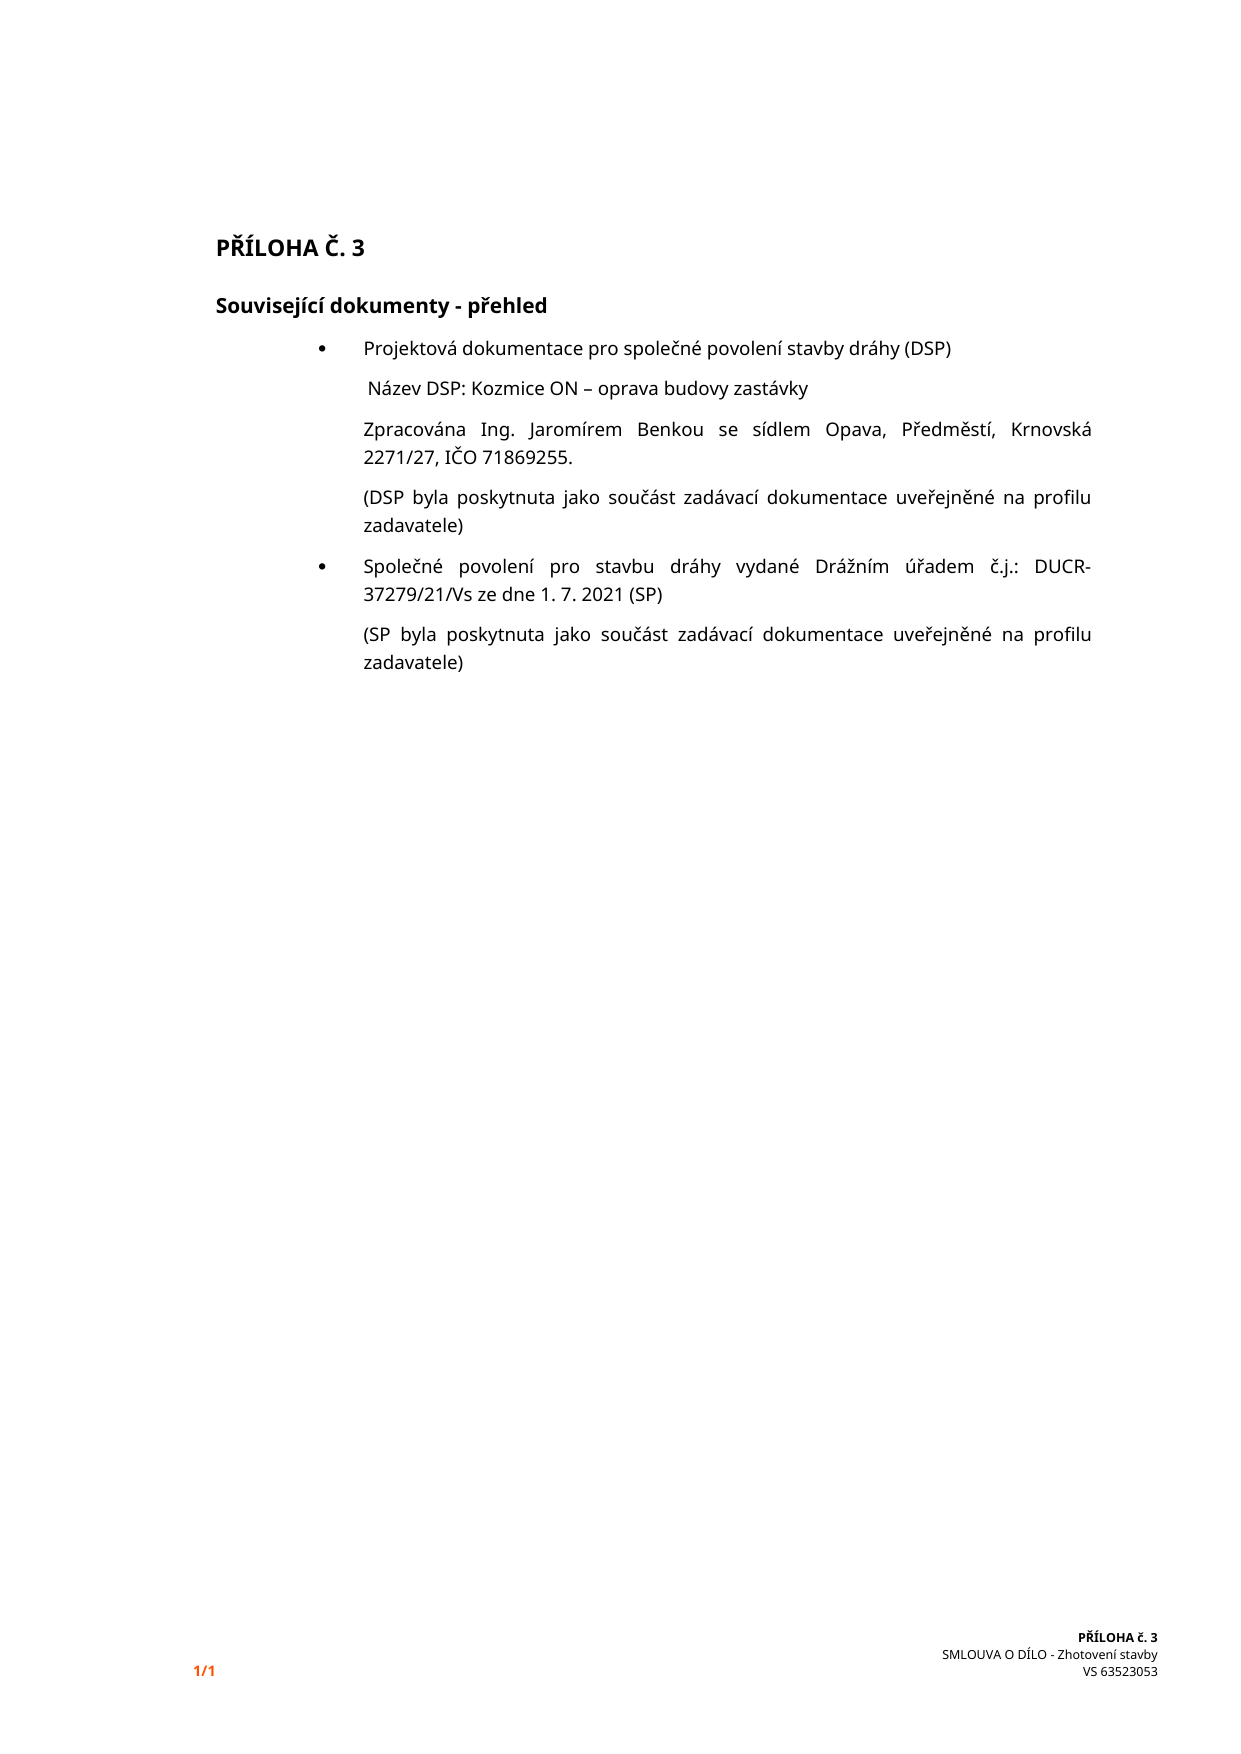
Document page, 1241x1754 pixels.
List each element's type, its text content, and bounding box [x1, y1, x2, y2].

list Společné povolení pro stavbu dráhy vydané Drážním úřadem č.j.: DUCR-37279/21/Vs ze dne 1. 7. 2021 (SP) [319, 553, 1093, 607]
text Související dokumenty - přehled [216, 291, 1093, 320]
list (SP byla poskytnuta jako součást zadávací dokumentace uveřejněné na profilu zadavatele) [363, 622, 1093, 675]
text Příloha č. 3 [216, 232, 1093, 263]
list Zpracována Ing. Jaromírem Benkou se sídlem Opava, Předměstí, Krnovská 2271/27, IČO 71869255. [363, 416, 1093, 469]
list (DSP byla poskytnuta jako součást zadávací dokumentace uveřejněné na profilu zadavatele) [363, 484, 1093, 538]
list Název DSP: Kozmice ON – oprava budovy zastávky [367, 376, 1093, 401]
list Projektová dokumentace pro společné povolení stavby dráhy (DSP) [319, 335, 1093, 361]
